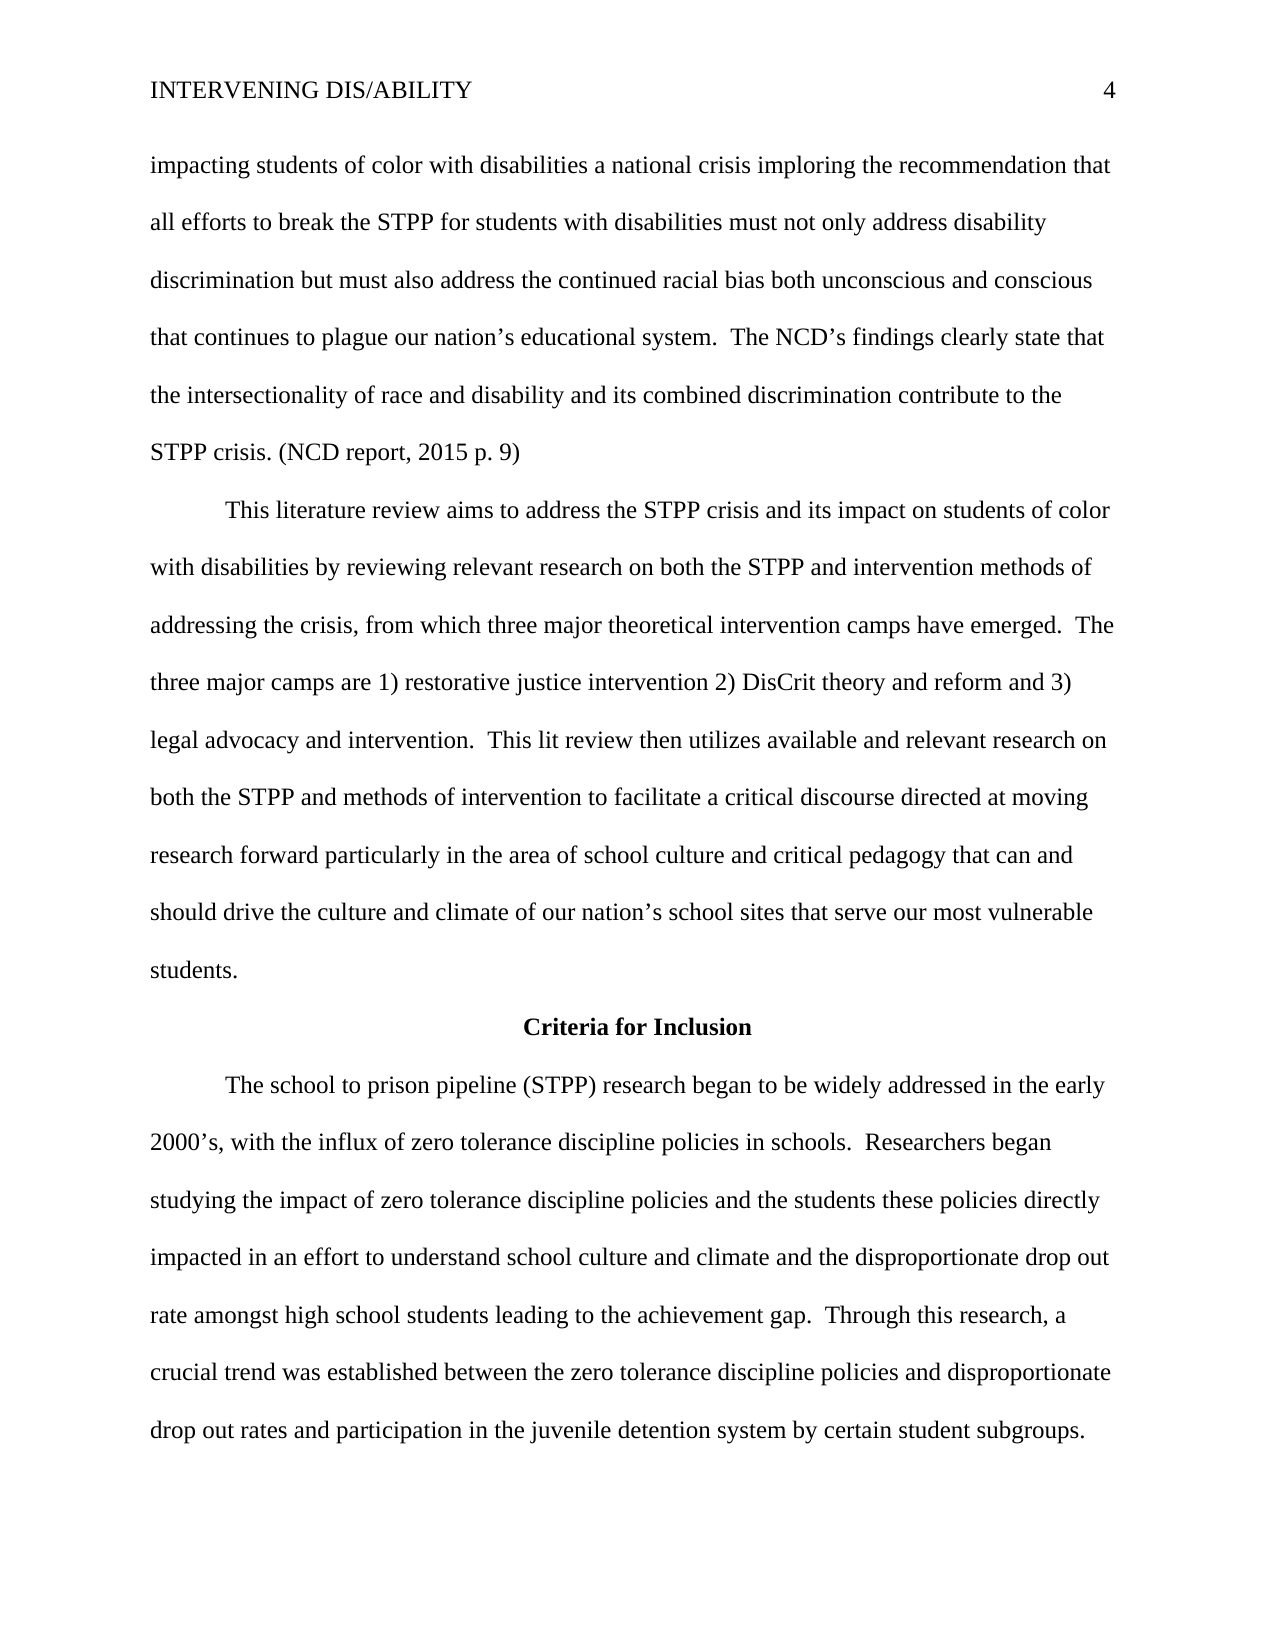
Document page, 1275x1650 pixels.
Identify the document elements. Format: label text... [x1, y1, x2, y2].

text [150, 150, 1125, 466]
text This literature review aims to address the STPP crisis and its impact on students of color with disabilities by reviewing relevant research on both the STPP and intervention methods of addressing the crisis, from which three major theoretical intervention camps have emerged. The three major camps are 1) restorative justice intervention 2) DisCrit theory and reform and 3) legal advocacy and intervention. This lit review then utilizes available and relevant research on both the STPP and methods of intervention to facilitate a critical discourse directed at moving research forward particularly in the area of school culture and critical pedagogy that can and should drive the culture and climate of our nation’s school sites that serve our most vulnerable students. [150, 495, 1125, 984]
text The school to prison pipeline (STPP) research began to be widely addressed in the early 2000’s, with the influx of zero tolerance discipline policies in schools. Researchers began studying the impact of zero tolerance discipline policies and the students these policies directly impacted in an effort to understand school culture and climate and the disproportionate drop out rate amongst high school students leading to the achievement gap. Through this research, a crucial trend was established between the zero tolerance discipline policies and disproportionate drop out rates and participation in the juvenile detention system by certain student subgroups. [150, 1070, 1125, 1444]
text Criteria for Inclusion [150, 1012, 1125, 1041]
